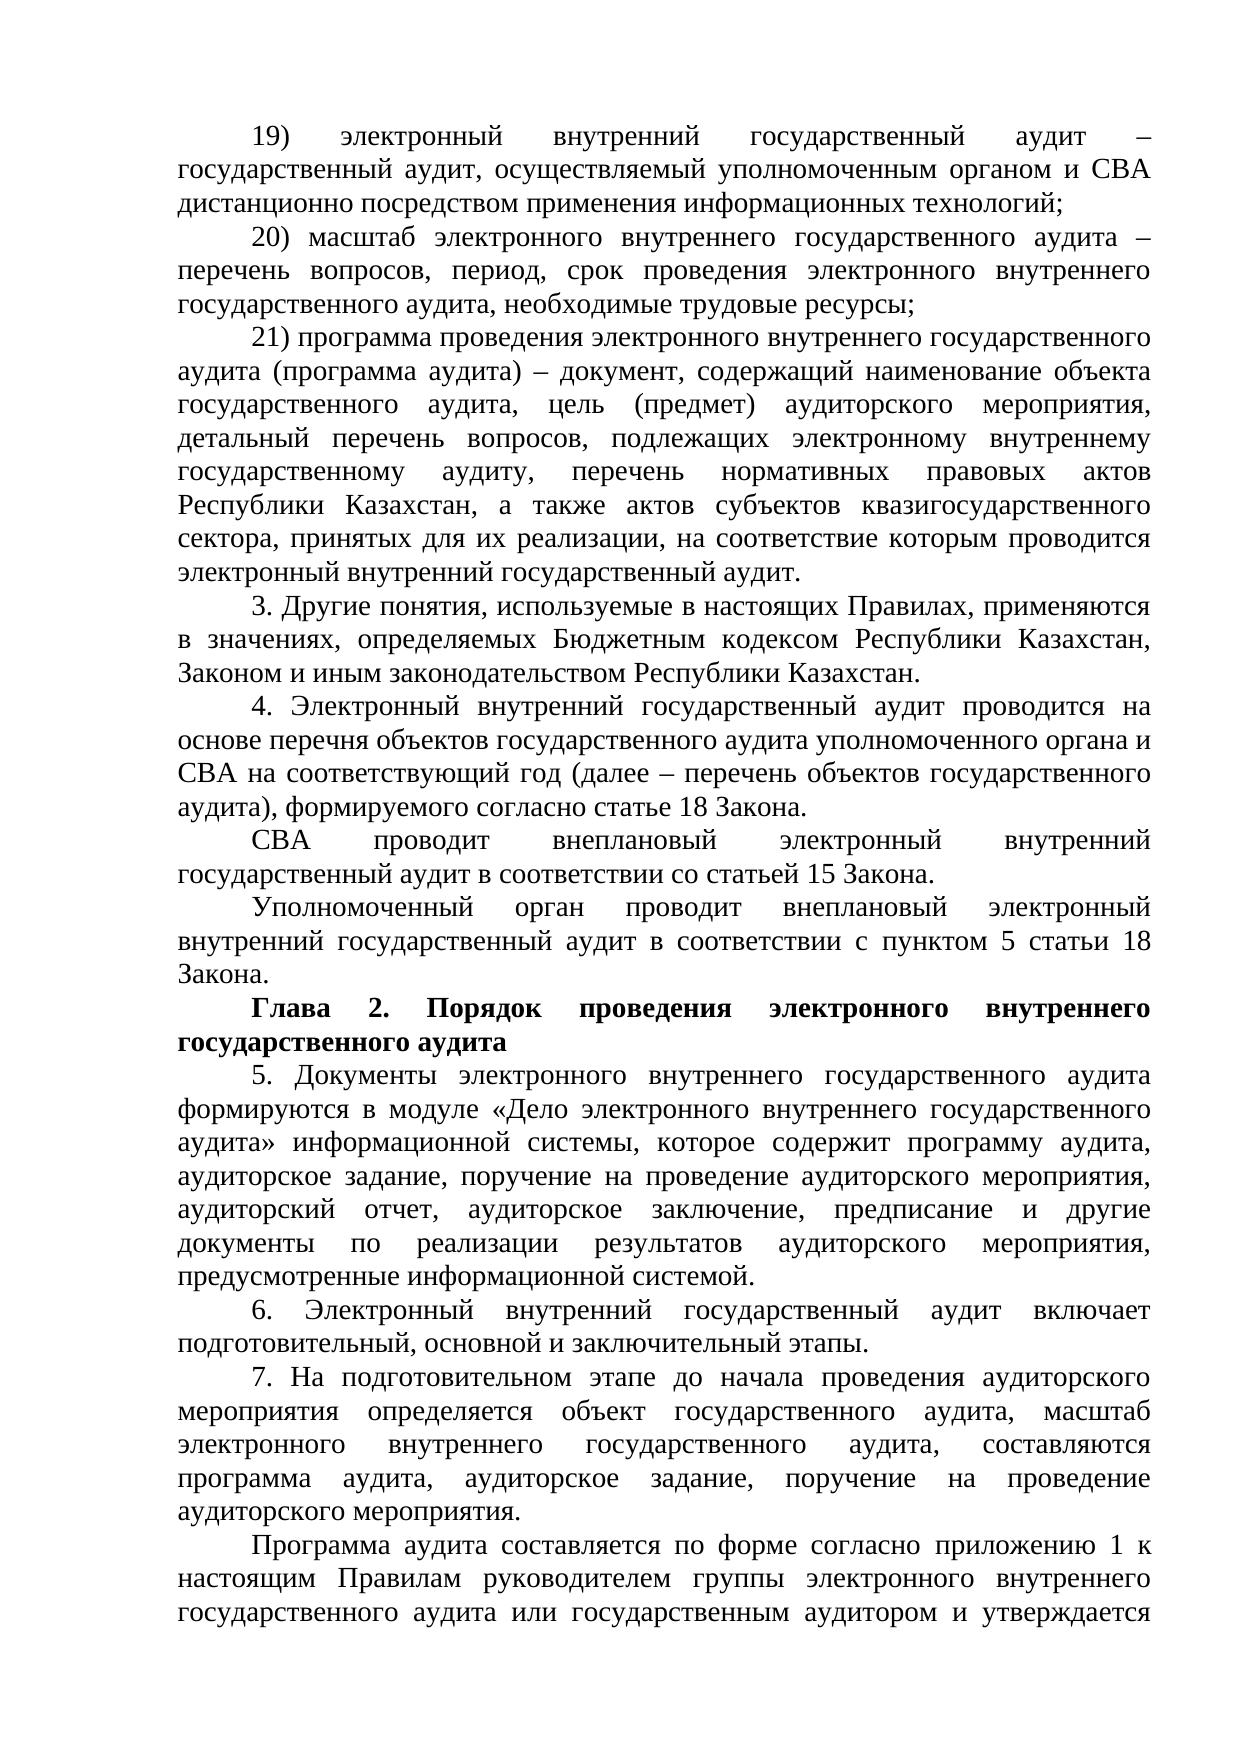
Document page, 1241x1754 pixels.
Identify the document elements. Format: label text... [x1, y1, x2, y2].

text 7. На подготовительном этапе до начала проведения аудиторского мероприятия определяется объект государственного аудита, масштаб электронного внутреннего государственного аудита, составляются программа аудита, аудиторское задание, поручение на проведение аудиторского мероприятия. [177, 1359, 1152, 1527]
text Уполномоченный орган проводит внеплановый электронный внутренний государственный аудит в соответствии с пунктом 5 статьи 18 Закона. [177, 889, 1152, 990]
text 19) электронный внутренний государственный аудит – государственный аудит, осуществляемый уполномоченным органом и СВА дистанционно посредством применения информационных технологий; [177, 118, 1152, 219]
text 6. Электронный внутренний государственный аудит включает подготовительный, основной и заключительный этапы. [177, 1292, 1152, 1359]
text 20) масштаб электронного внутреннего государственного аудита – перечень вопросов, период, срок проведения электронного внутреннего государственного аудита, необходимые трудовые ресурсы; [177, 219, 1152, 319]
text СВА проводит внеплановый электронный внутренний государственный аудит в соответствии со статьей 15 Закона. [177, 822, 1152, 889]
text 5. Документы электронного внутреннего государственного аудита формируются в модуле «Дело электронного внутреннего государственного аудита» информационной системы, которое содержит программу аудита, аудиторское задание, поручение на проведение аудиторского мероприятия, аудиторский отчет, аудиторское заключение, предписание и другие документы по реализации результатов аудиторского мероприятия, предусмотренные информационной системой. [177, 1057, 1152, 1292]
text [177, 1527, 1152, 1627]
text 21) программа проведения электронного внутреннего государственного аудита (программа аудита) – документ, содержащий наименование объекта государственного аудита, цель (предмет) аудиторского мероприятия, детальный перечень вопросов, подлежащих электронному внутреннему государственному аудиту, перечень нормативных правовых актов Республики Казахстан, а также актов субъектов квазигосударственного сектора, принятых для их реализации, на соответствие которым проводится электронный внутренний государственный аудит. [177, 319, 1152, 588]
subtitle Глава 2. Порядок проведения электронного внутреннего государственного аудита [177, 990, 1152, 1057]
text 4. Электронный внутренний государственный аудит проводится на основе перечня объектов государственного аудита уполномоченного органа и СВА на соответствующий год (далее – перечень объектов государственного аудита), формируемого согласно статье 18 Закона. [177, 688, 1152, 822]
text 3. Другие понятия, используемые в настоящих Правилах, применяются в значениях, определяемых Бюджетным кодексом Республики Казахстан, Законом и иным законодательством Республики Казахстан. [177, 588, 1152, 688]
